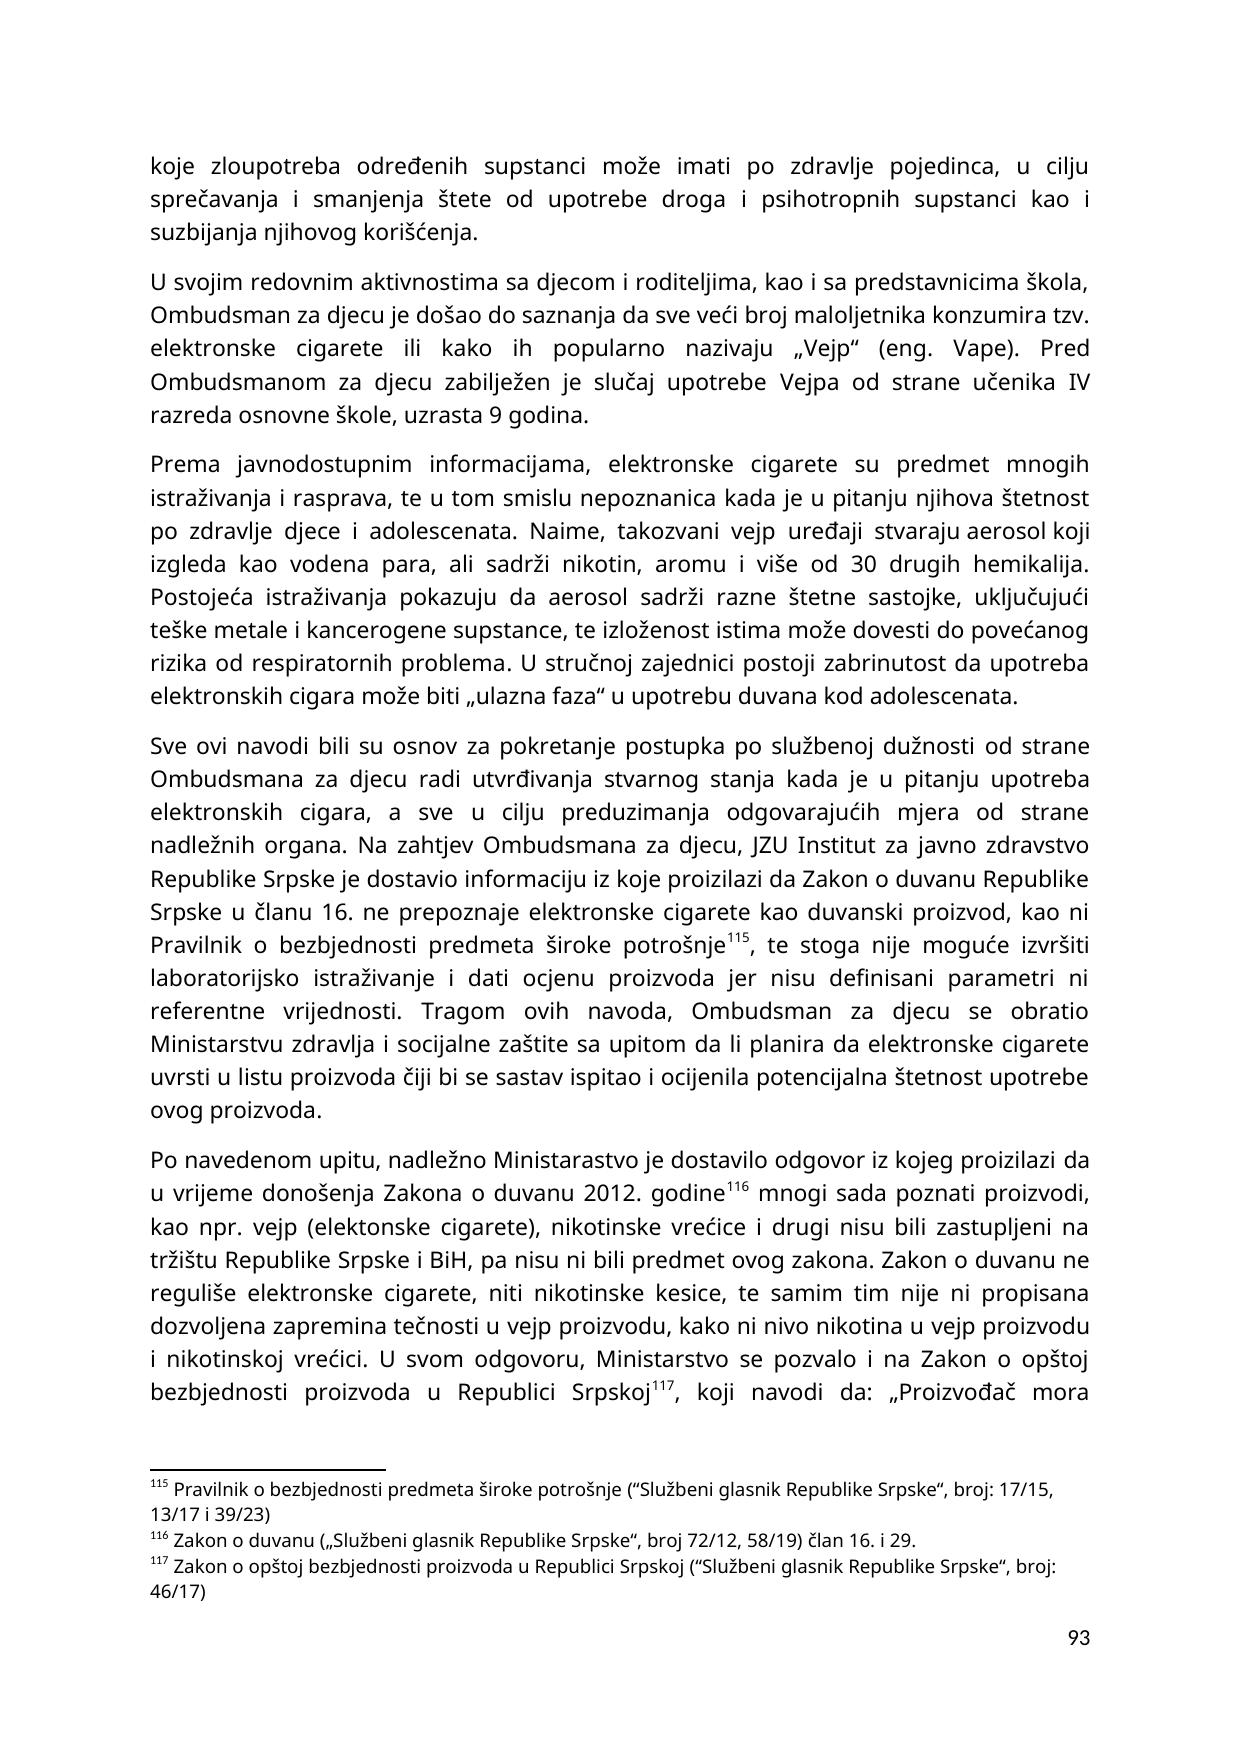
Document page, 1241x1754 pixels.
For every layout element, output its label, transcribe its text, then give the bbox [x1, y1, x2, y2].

text Sve ovi navodi bili su osnov za pokretanje postupka po službenoj dužnosti od strane Ombudsmana za djecu radi utvrđivanja stvarnog stanja kada je u pitanju upotreba elektronskih cigara, a sve u cilju preduzimanja odgovarajućih mjera od strane nadležnih organa. Na zahtjev Ombudsmana za djecu, JZU Institut za javno zdravstvo Republike Srpske je dostavio informaciju iz koje proizilazi da Zakon o duvanu Republike Srpske u članu 16. ne prepoznaje elektronske cigarete kao duvanski proizvod, kao ni Pravilnik o bezbjednosti predmeta široke potrošnje, te stoga nije moguće izvršiti laboratorijsko istraživanje i dati ocjenu proizvoda jer nisu definisani parametri ni referentne vrijednosti. Tragom ovih navoda, Ombudsman za djecu se obratio Ministarstvu zdravlja i socijalne zaštite sa upitom da li planira da elektronske cigarete uvrsti u listu proizvoda čiji bi se sastav ispitao i ocijenila potencijalna štetnost upotrebe ovog proizvoda. [150, 730, 1090, 1126]
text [150, 150, 1090, 247]
text Prema javnodostupnim informacijama, elektronske cigarete su predmet mnogih istraživanja i rasprava, te u tom smislu nepoznanica kada je u pitanju njihova štetnost po zdravlje djece i adolescenata. Naime, takozvani vejp uređaji stvaraju aerosol koji izgleda kao vodena para, ali sadrži nikotin, aromu i više od 30 drugih hemikalija. Postojeća istraživanja pokazuju da aerosol sadrži razne štetne sastojke, uključujući teške metale i kancerogene supstance, te izloženost istima može dovesti do povećanog rizika od respiratornih problema. U stručnoj zajednici postoji zabrinutost da upotreba elektronskih cigara može biti „ulazna faza“ u upotrebu duvana kod adolescenata. [150, 448, 1090, 711]
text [150, 1144, 1090, 1407]
text U svojim redovnim aktivnostima sa djecom i roditeljima, kao i sa predstavnicima škola, Ombudsman za djecu je došao do saznanja da sve veći broj maloljetnika konzumira tzv. elektronske cigarete ili kako ih popularno nazivaju „Vejp“ (eng. Vape). Pred Ombudsmanom za djecu zabilježen je slučaj upotrebe Vejpa od strane učenika IV razreda osnovne škole, uzrasta 9 godina. [150, 266, 1090, 430]
